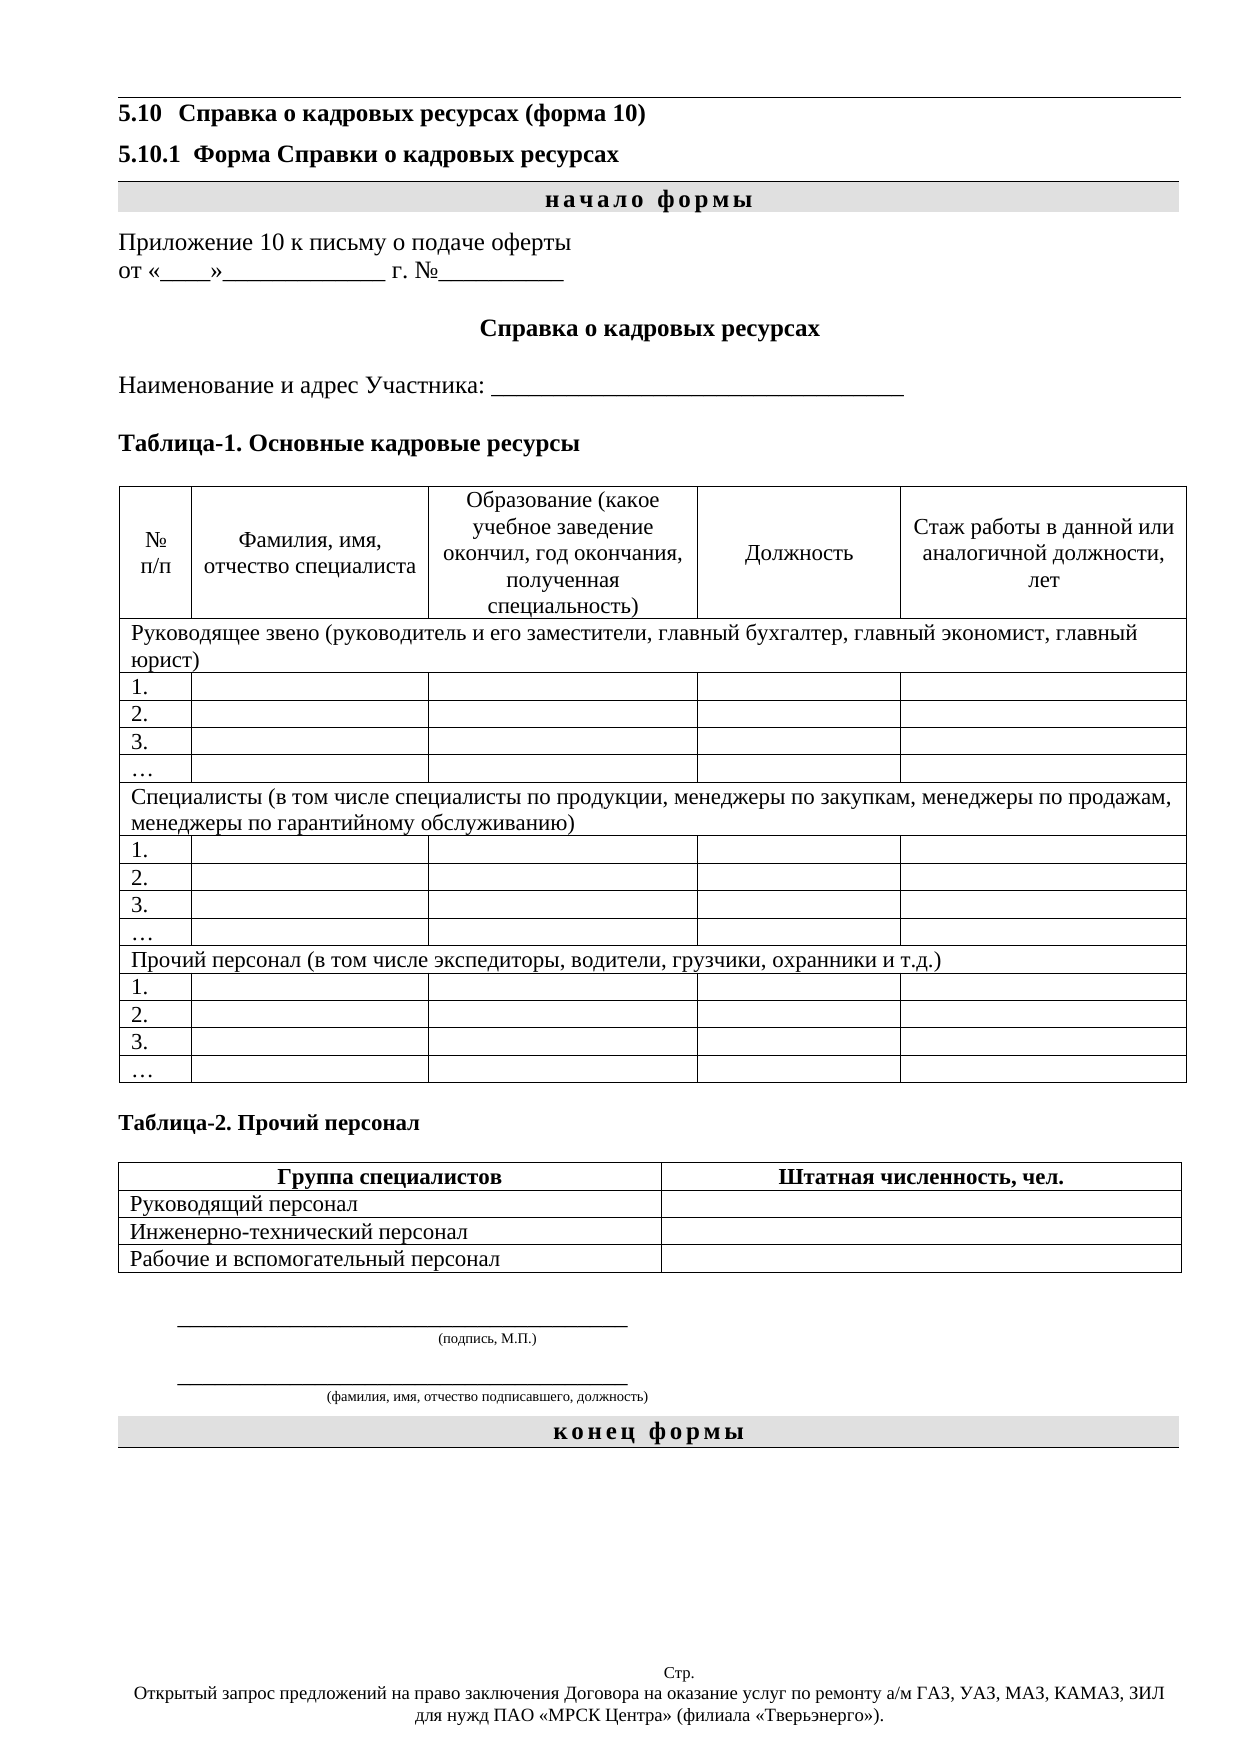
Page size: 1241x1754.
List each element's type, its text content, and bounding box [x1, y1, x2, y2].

table_header Фамилия, имя, отчество специалиста [192, 487, 428, 618]
text Приложение 10 к письму о подаче оферты от «____»_____________ г. №__________ [118, 227, 1181, 284]
table_cell [120, 1001, 191, 1027]
table_header Группа специалистов [119, 1163, 661, 1189]
table_cell [429, 701, 697, 727]
table_cell [698, 836, 900, 863]
table_cell [662, 1218, 1181, 1244]
table_cell [192, 864, 428, 890]
table_cell [901, 919, 1186, 945]
table_cell Рабочие и вспомогательный персонал [119, 1245, 661, 1272]
table_cell [429, 919, 697, 945]
table_header № п/п [120, 487, 191, 618]
table_cell [120, 728, 191, 754]
table_cell [901, 755, 1186, 782]
table_cell [662, 1245, 1181, 1272]
table_cell [698, 728, 900, 754]
table_cell [192, 919, 428, 945]
table_cell [429, 974, 697, 1000]
text Таблица-1. Основные кадровые ресурсы [118, 428, 1181, 457]
table_header Штатная численность, чел. [662, 1163, 1181, 1189]
table_cell [429, 864, 697, 890]
table_cell [120, 864, 191, 890]
table_cell [192, 1028, 428, 1054]
table_cell [698, 1001, 900, 1027]
table_cell [120, 836, 191, 863]
subtitle Справка о кадровых ресурсах (форма 10) [118, 98, 1181, 127]
table_cell Руководящий персонал [119, 1191, 661, 1217]
table_cell [192, 701, 428, 727]
text ____________________________________ [118, 1301, 1181, 1330]
table_cell [901, 1001, 1186, 1027]
table_cell [698, 864, 900, 890]
table_header Образование (какое учебное заведение окончил, год окончания, полученная специальность) [429, 487, 697, 618]
table_cell [901, 836, 1186, 863]
table_cell [698, 919, 900, 945]
table_cell … [120, 1056, 191, 1082]
table_cell [429, 891, 697, 918]
table_cell [192, 673, 428, 699]
table_cell Инженерно-технический персонал [119, 1218, 661, 1244]
table_cell [429, 755, 697, 782]
text (подпись, М.П.) [118, 1330, 797, 1359]
text начало формы [118, 182, 1179, 212]
table_cell Специалисты (в том числе специалисты по продукции, менеджеры по закупкам, менеджеры по продажам, менеджеры по гарантийному обслуживанию) [120, 783, 1186, 835]
subtitle Форма Справки о кадровых ресурсах [118, 139, 1181, 168]
table_cell [192, 836, 428, 863]
table_cell … [120, 919, 191, 945]
table_cell Прочий персонал (в том числе экспедиторы, водители, грузчики, охранники и т.д.) [120, 946, 1186, 972]
table_header Должность [698, 487, 900, 618]
table_cell [429, 1028, 697, 1054]
table_cell [698, 1056, 900, 1082]
table_cell [698, 974, 900, 1000]
table_cell [698, 891, 900, 918]
text конец формы [118, 1416, 1179, 1447]
table_cell [120, 974, 191, 1000]
text Справка о кадровых ресурсах [118, 313, 1181, 342]
table_cell [901, 728, 1186, 754]
table_cell [698, 673, 900, 699]
table_cell [120, 891, 191, 918]
table_cell [192, 728, 428, 754]
text ____________________________________ [118, 1359, 1181, 1388]
table_cell [120, 673, 191, 699]
table_cell [698, 701, 900, 727]
table_cell [901, 1028, 1186, 1054]
table_cell … [120, 755, 191, 782]
table_cell [429, 836, 697, 863]
table_cell [429, 1001, 697, 1027]
table_header Стаж работы в данной или аналогичной должности, лет [901, 487, 1186, 618]
table_cell [192, 1001, 428, 1027]
table_cell [120, 1028, 191, 1054]
table_cell [192, 755, 428, 782]
table_cell [901, 1056, 1186, 1082]
table_cell [901, 701, 1186, 727]
table_cell Руководящее звено (руководитель и его заместители, главный бухгалтер, главный экономист, главный юрист) [120, 619, 1186, 672]
table_cell [429, 673, 697, 699]
table_cell [901, 864, 1186, 890]
table_cell [429, 1056, 697, 1082]
table_cell [192, 891, 428, 918]
table_cell [429, 728, 697, 754]
table_cell [901, 673, 1186, 699]
table_cell [192, 1056, 428, 1082]
table_cell [192, 974, 428, 1000]
table_cell [698, 1028, 900, 1054]
table_cell [698, 755, 900, 782]
text Наименование и адрес Участника: _________________________________ [118, 371, 1181, 399]
table_cell [662, 1191, 1181, 1217]
table_cell [901, 891, 1186, 918]
text Таблица-2. Прочий персонал [118, 1109, 1181, 1136]
table_cell [901, 974, 1186, 1000]
text (фамилия, имя, отчество подписавшего, должность) [118, 1388, 797, 1416]
table_cell [120, 701, 191, 727]
